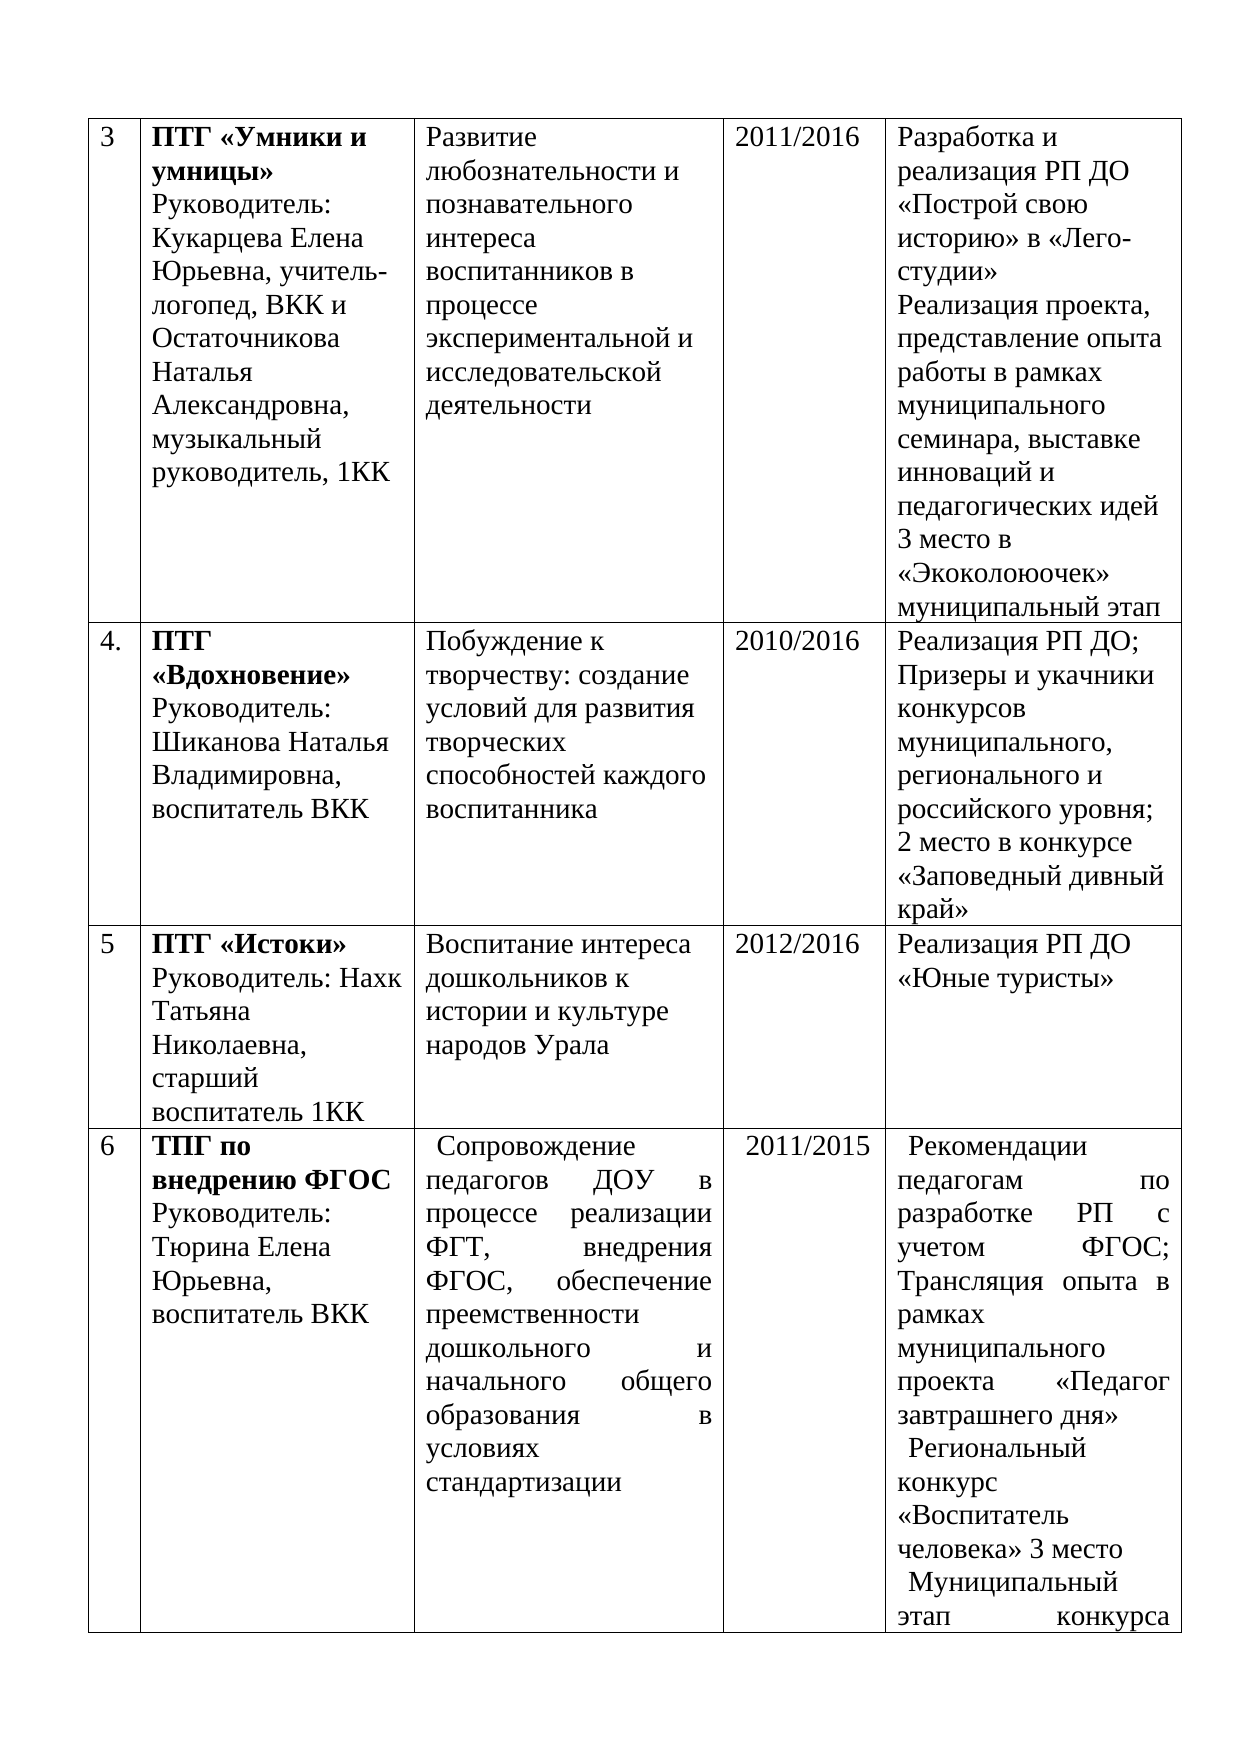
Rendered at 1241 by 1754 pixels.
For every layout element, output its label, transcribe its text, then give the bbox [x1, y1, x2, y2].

table_cell 5 [89, 926, 140, 1127]
table_cell ПТГ «Вдохновение» Руководитель: Шиканова Наталья Владимировна, воспитатель ВКК [141, 623, 414, 925]
table_cell 2011/2016 [724, 119, 885, 622]
table_cell Разработка и реализация РП ДО «Построй свою историю» в «Лего-студии» Реализация проекта, представление опыта работы в рамках муниципального семинара, выставке инноваций и педагогических идей 3 место в «Экоколоюочек» муниципальный этап [886, 119, 1181, 622]
table_cell Развитие любознательности и познавательного интереса воспитанников в процессе экспериментальной и исследовательской деятельности [415, 119, 723, 622]
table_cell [415, 1129, 723, 1632]
table_cell ПТГ «Умники и умницы» Руководитель: Кукарцева Елена Юрьевна, учитель-логопед, ВКК и Остаточникова Наталья Александровна, музыкальный руководитель, 1КК [141, 119, 414, 622]
table_cell Воспитание интереса дошкольников к истории и культуре народов Урала [415, 926, 723, 1127]
table_cell 2010/2016 [724, 623, 885, 925]
table_cell Побуждение к творчеству: создание условий для развития творческих способностей каждого воспитанника [415, 623, 723, 925]
table_cell ПТГ «Истоки» Руководитель: Нахк Татьяна Николаевна, старший воспитатель 1КК [141, 926, 414, 1127]
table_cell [886, 1129, 1181, 1632]
table_cell 4. [89, 623, 140, 925]
table_cell 2011/2015 [724, 1129, 885, 1632]
table_cell 3 [89, 119, 140, 622]
table_cell 2012/2016 [724, 926, 885, 1127]
table_cell 6 [89, 1129, 140, 1632]
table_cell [141, 1129, 414, 1632]
table_cell Реализация РП ДО «Юные туристы» [886, 926, 1181, 1127]
table_cell Реализация РП ДО; Призеры и укачники конкурсов муниципального, регионального и российского уровня; 2 место в конкурсе «Заповедный дивный край» [886, 623, 1181, 925]
